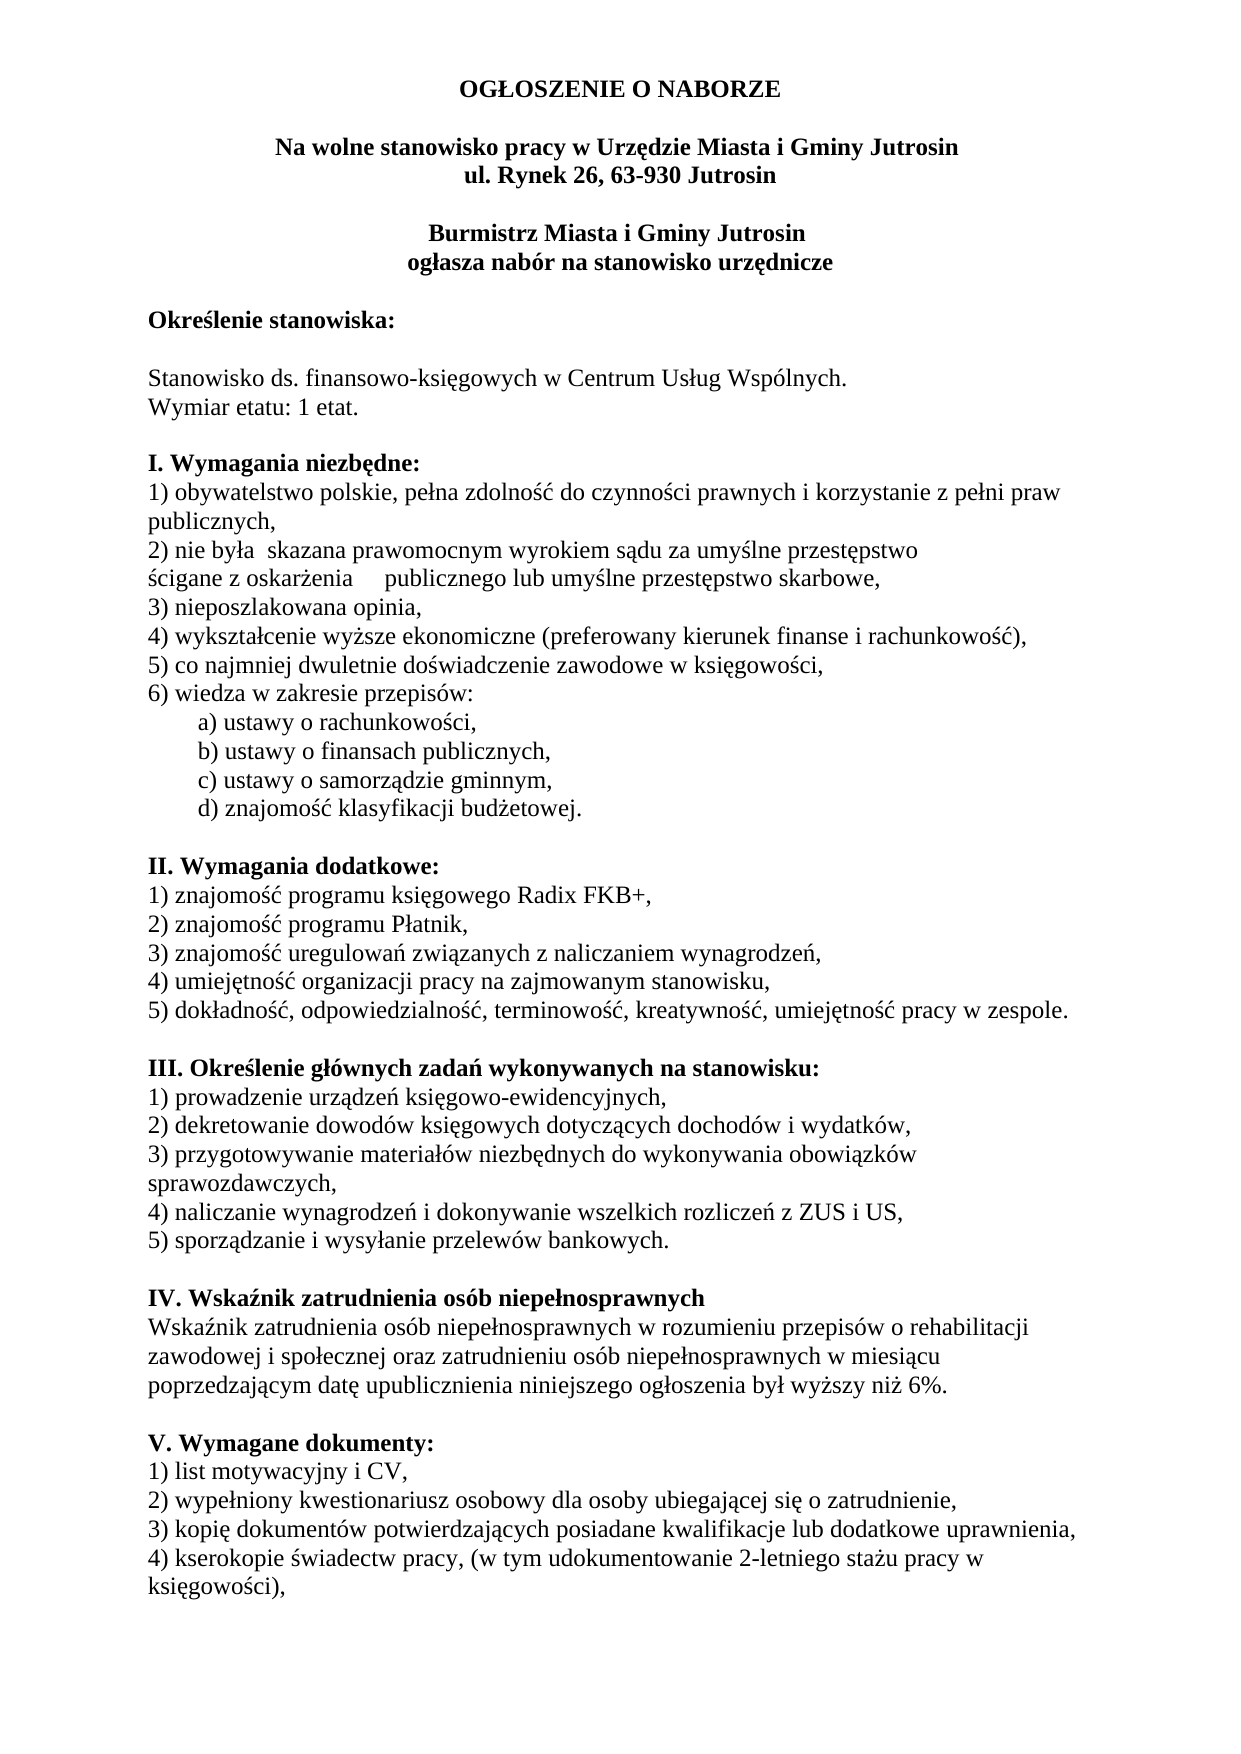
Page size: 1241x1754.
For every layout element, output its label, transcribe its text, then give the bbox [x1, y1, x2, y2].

text Na wolne stanowisko pracy w Urzędzie Miasta i Gminy Jutrosin ul. Rynek 26, 63-930 Jutrosin [148, 132, 1093, 189]
text Stanowisko ds. finansowo-księgowych w Centrum Usług Wspólnych. Wymiar etatu: 1 etat. I. Wymagania niezbędne: 1) obywatelstwo polskie, pełna zdolność do czynności prawnych i korzystanie z pełni praw publicznych, 2) nie była skazana prawomocnym wyrokiem sądu za umyślne przestępstwo ścigane z oskarżenia publicznego lub umyślne przestępstwo skarbowe, 3) nieposzlakowana opinia, 4) wykształcenie wyższe ekonomiczne (preferowany kierunek finanse i rachunkowość), 5) co najmniej dwuletnie doświadczenie zawodowe w księgowości, 6) wiedza w zakresie przepisów: a) ustawy o rachunkowości, b) ustawy o finansach publicznych, c) ustawy o samorządzie gminnym, d) znajomość klasyfikacji budżetowej. [148, 363, 1093, 822]
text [148, 1428, 1093, 1600]
text II. Wymagania dodatkowe: 1) znajomość programu księgowego Radix FKB+, 2) znajomość programu Płatnik, 3) znajomość uregulowań związanych z naliczaniem wynagrodzeń, 4) umiejętność organizacji pracy na zajmowanym stanowisku, 5) dokładność, odpowiedzialność, terminowość, kreatywność, umiejętność pracy w zespole. [148, 851, 1093, 1024]
text IV. Wskaźnik zatrudnienia osób niepełnosprawnych Wskaźnik zatrudnienia osób niepełnosprawnych w rozumieniu przepisów o rehabilitacji zawodowej i społecznej oraz zatrudnieniu osób niepełnosprawnych w miesiącu poprzedzającym datę upublicznienia niniejszego ogłoszenia był wyższy niż 6%. [148, 1283, 1093, 1398]
text OGŁOSZENIE O NABORZE [148, 74, 1093, 103]
text Burmistrz Miasta i Gminy Jutrosin ogłasza nabór na stanowisko urzędnicze [148, 218, 1093, 276]
text III. Określenie głównych zadań wykonywanych na stanowisku: 1) prowadzenie urządzeń księgowo-ewidencyjnych, 2) dekretowanie dowodów księgowych dotyczących dochodów i wydatków, 3) przygotowywanie materiałów niezbędnych do wykonywania obowiązków sprawozdawczych, 4) naliczanie wynagrodzeń i dokonywanie wszelkich rozliczeń z ZUS i US, 5) sporządzanie i wysyłanie przelewów bankowych. [148, 1053, 1093, 1254]
text Określenie stanowiska: [148, 305, 1093, 334]
